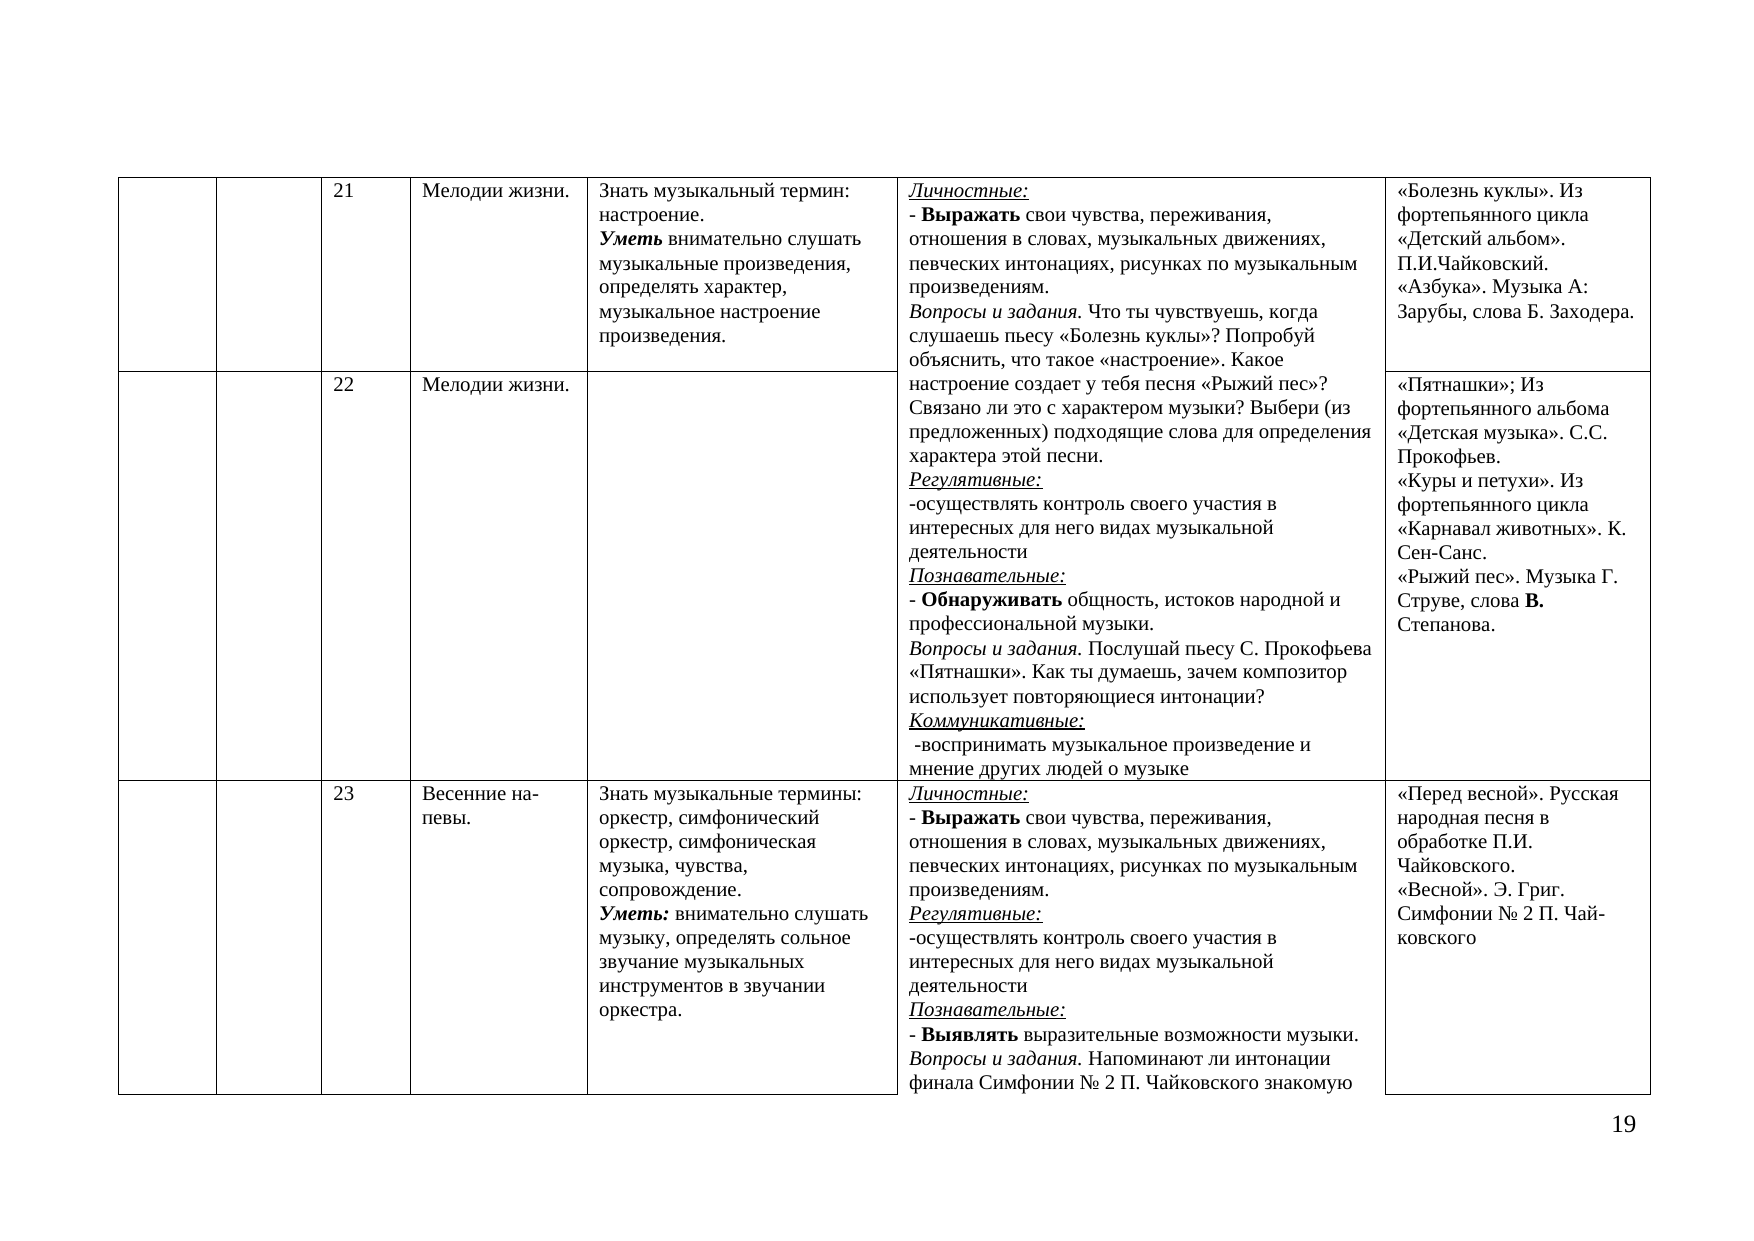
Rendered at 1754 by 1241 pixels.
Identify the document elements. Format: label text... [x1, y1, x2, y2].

table_cell 22 [322, 372, 410, 780]
table_cell [119, 781, 216, 1094]
table_cell [588, 372, 897, 780]
table_cell [217, 178, 321, 371]
table_cell Весенние напевы. [411, 781, 587, 1094]
table_cell [217, 372, 321, 780]
table_cell «Болезнь куклы». Из фортепьянного цикла «Детский альбом». П.И.Чайковский. «Азбука». Музыка А: Зарубы, слова Б. Заходера. [1386, 178, 1650, 371]
table_cell [217, 781, 321, 1094]
table_cell «Пятнашки»; Из фортепьянного альбома «Детская музыка». С.С. Прокофьев. «Куры и петухи». Из фортепьянного цикла «Карнавал животных». К. Сен-Санс. «Рыжий пес». Музыка Г. Струве, слова В. Степанова. [1386, 372, 1650, 780]
table_cell Мелодии жизни. [411, 372, 587, 780]
table_cell 21 [322, 178, 410, 371]
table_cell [898, 781, 1385, 1094]
table_cell 23 [322, 781, 410, 1094]
table_cell [119, 372, 216, 780]
table_cell Мелодии жизни. [411, 178, 587, 371]
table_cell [1386, 781, 1650, 1094]
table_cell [588, 781, 897, 1094]
table_cell Личностные: - Выражать свои чувства, переживания, отношения в словах, музыкальных движениях, певческих интонациях, рисунках по музыкальным произведениям. Вопросы и задания. Что ты чувствуешь, когда слушаешь пьесу «Болезнь куклы»? Попробуй объяснить, что такое «настроение». Какое настроение создает у тебя песня «Рыжий пес»? Связано ли это с характером музыки? Выбери (из предложенных) подходящие слова для определения характера этой песни. Регулятивные: -осуществлять контроль своего участия в интересных для него видах музыкальной деятельности Познавательные: - Обнаруживать общность, истоков народной и профессиональной музыки. Вопросы и задания. Послушай пьесу С. Прокофьева «Пятнашки». Как ты думаешь, зачем композитор использует повторяющиеся интонации? Коммуникативные: -воспринимать музыкальное произведение и мнение других людей о музыке [898, 178, 1385, 780]
table_cell [119, 178, 216, 371]
table_cell Знать музыкальный термин: настроение. Уметь внимательно слушать музыкальные произведения, определять характер, музыкальное настроение произведения. [588, 178, 897, 371]
